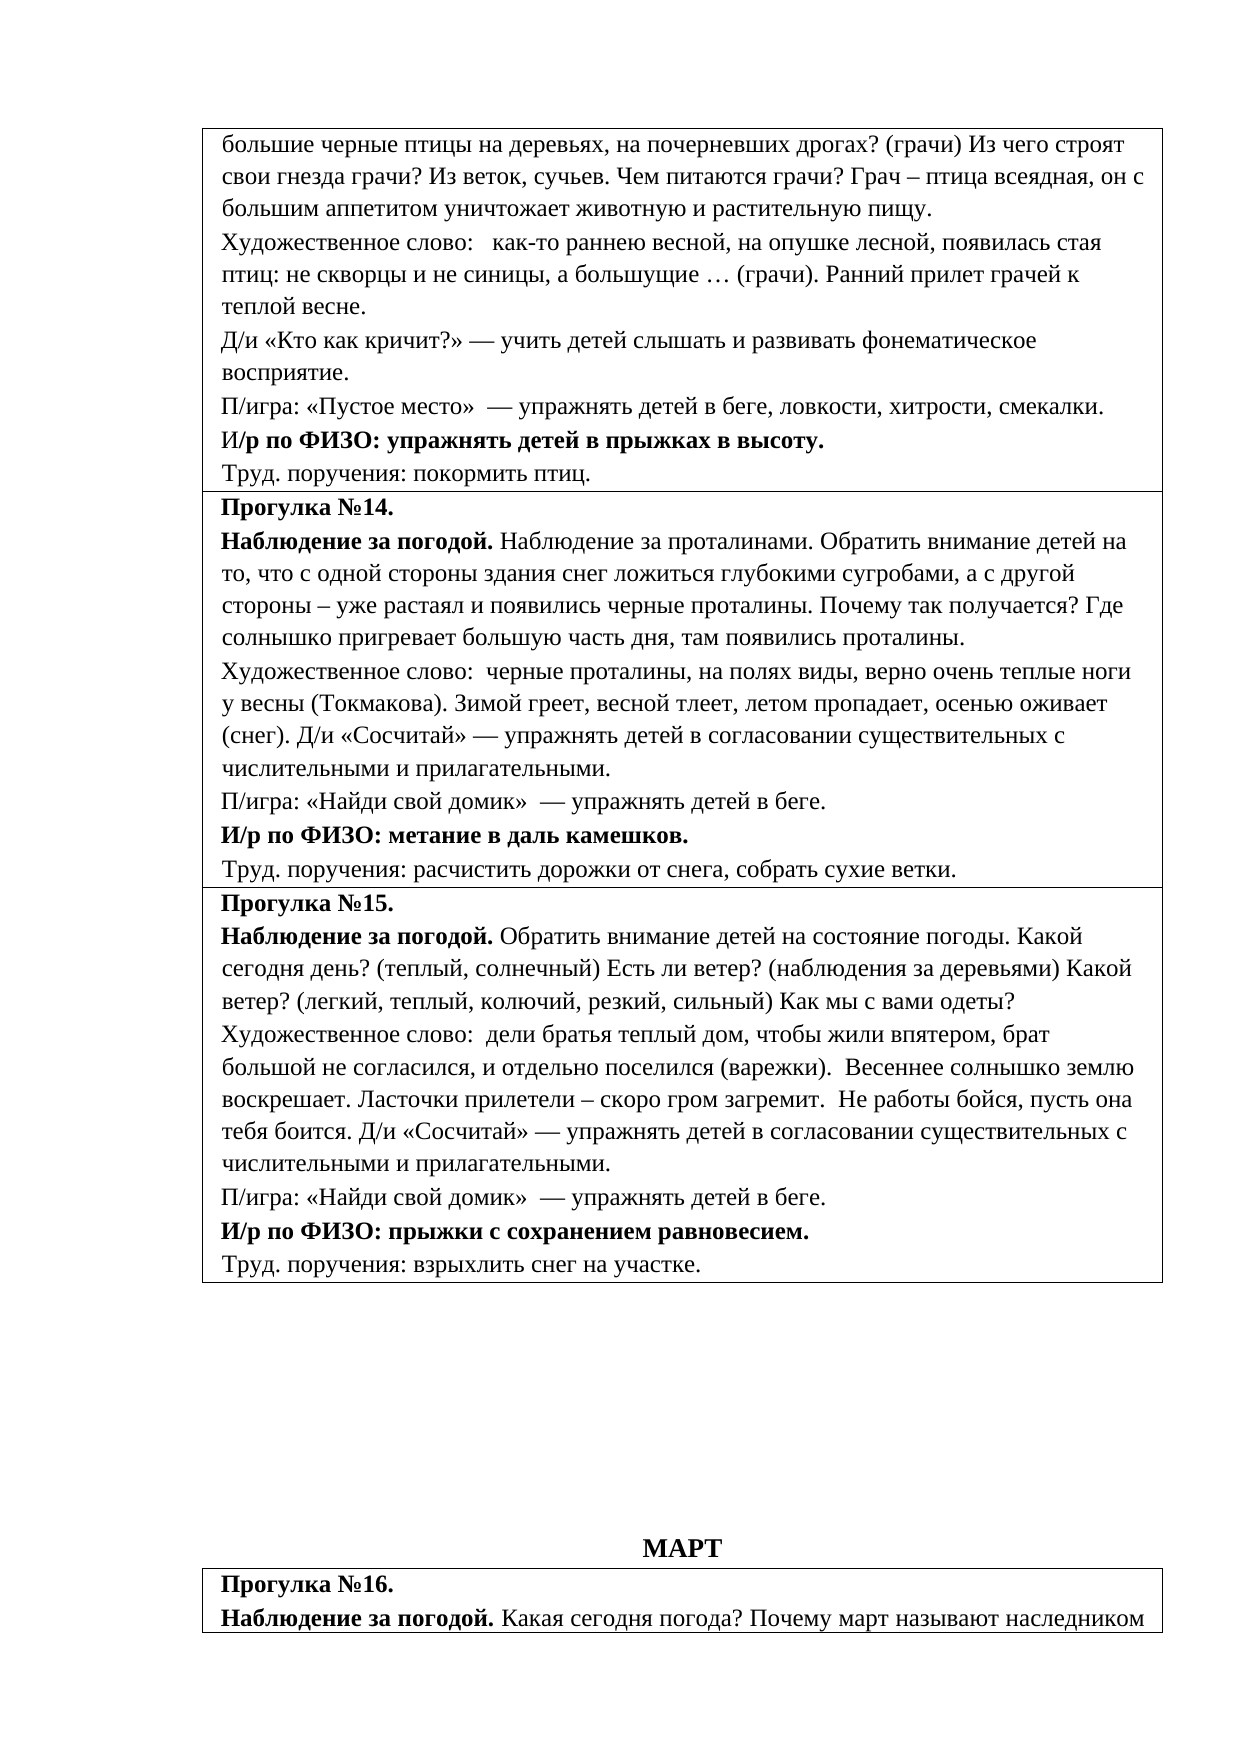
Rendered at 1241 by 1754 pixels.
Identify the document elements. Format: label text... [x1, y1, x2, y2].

table_cell Прогулка №15. Наблюдение за погодой. Обратить внимание детей на состояние погоды. Какой сегодня день? (теплый, солнечный) Есть ли ветер? (наблюдения за деревьями) Какой ветер? (легкий, теплый, колючий, резкий, сильный) Как мы с вами одеты? Художественное слово: дели братья теплый дом, чтобы жили впятером, брат большой не согласился, и отдельно поселился (варежки). Весеннее солнышко землю воскрешает. Ласточки прилетели – скоро гром загремит. Не работы бойся, пусть она тебя боится. Д/и «Сосчитай» — упражнять детей в согласовании существительных с числительными и прилагательными. П/игра: «Найди свой домик» — упражнять детей в беге. И/р по ФИЗО: прыжки с сохранением равновесием. Труд. поручения: взрыхлить снег на участке. [203, 888, 1162, 1282]
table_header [203, 129, 1162, 491]
text МАРТ [213, 1532, 1152, 1564]
table_cell Прогулка №14. Наблюдение за погодой. Наблюдение за проталинами. Обратить внимание детей на то, что с одной стороны здания снег ложиться глубокими сугробами, а с другой стороны – уже растаял и появились черные проталины. Почему так получается? Где солнышко пригревает большую часть дня, там появились проталины. Художественное слово: черные проталины, на полях виды, верно очень теплые ноги у весны (Токмакова). Зимой греет, весной тлеет, летом пропадает, осенью оживает (снег). Д/и «Сосчитай» — упражнять детей в согласовании существительных с числительными и прилагательными. П/игра: «Найди свой домик» — упражнять детей в беге. И/р по ФИЗО: метание в даль камешков. Труд. поручения: расчистить дорожки от снега, собрать сухие ветки. [203, 492, 1162, 887]
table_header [203, 1569, 1162, 1632]
